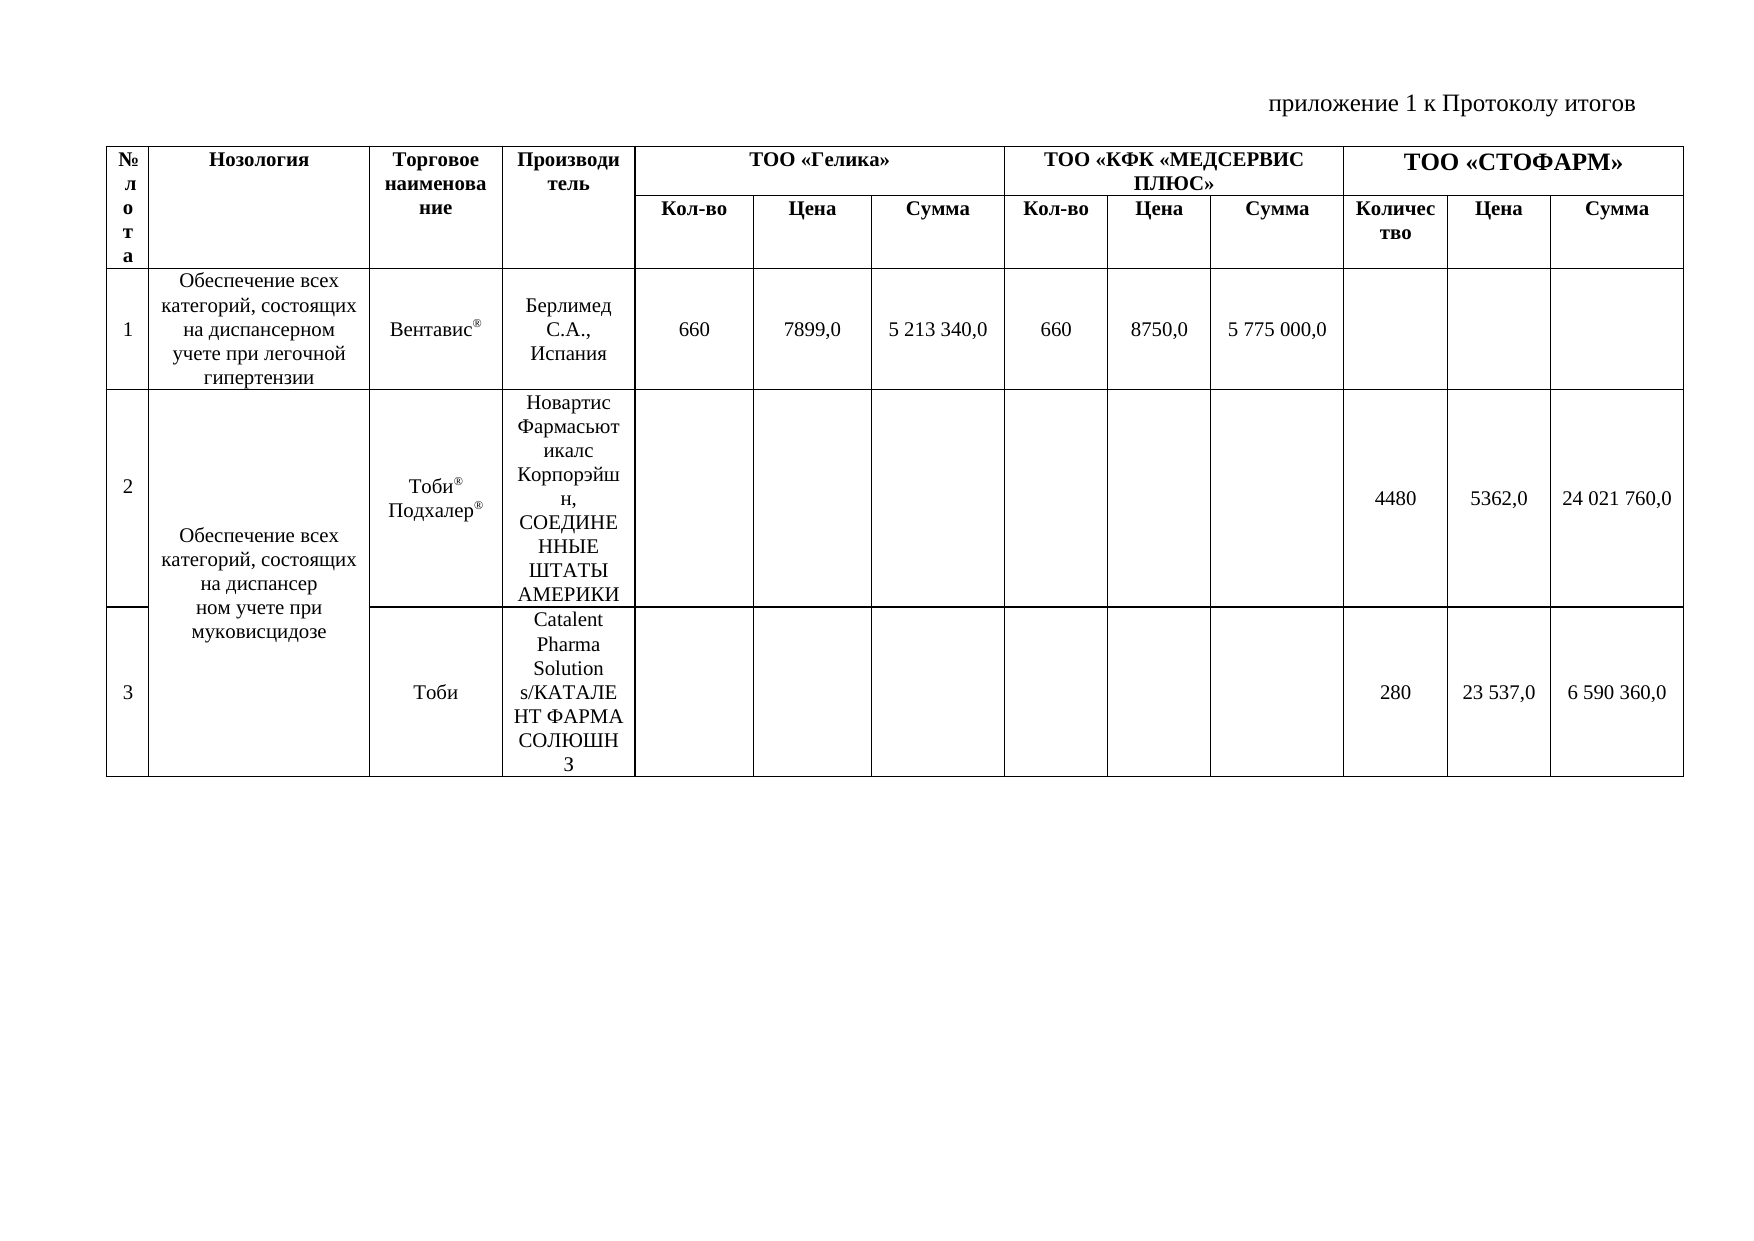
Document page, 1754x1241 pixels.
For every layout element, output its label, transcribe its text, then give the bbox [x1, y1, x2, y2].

table_cell 6 590 360,0 [1551, 608, 1683, 776]
table_cell Сумма [872, 196, 1004, 267]
table_cell 280 [1344, 608, 1447, 776]
table_cell 5362,0 [1448, 390, 1550, 606]
table_header Нозология [149, 147, 369, 267]
table_cell 2 [107, 390, 148, 606]
table_cell Обеспечение всех категорий, состоящих на диспансер ном учете при муковисцидозе [149, 390, 369, 776]
table_cell [1005, 608, 1107, 776]
table_cell [754, 390, 871, 606]
table_cell [1108, 390, 1210, 606]
table_header ТОО «КФК «МЕДСЕРВИС ПЛЮС» [1005, 147, 1343, 195]
table_header № лота [107, 147, 148, 267]
table_cell [872, 608, 1004, 776]
table_cell 4480 [1344, 390, 1447, 606]
table_cell Обеспечение всех категорий, состоящих на диспансерном учете при легочной гипертензии [149, 269, 369, 389]
table_cell Цена [1108, 196, 1210, 267]
table_cell [636, 608, 753, 776]
table_cell [872, 390, 1004, 606]
table_cell [1211, 390, 1343, 606]
table_cell [1551, 269, 1683, 389]
table_cell Берлимед С.А., Испания [503, 269, 634, 389]
table_cell [1211, 608, 1343, 776]
table_cell [1344, 269, 1447, 389]
table_cell [1448, 269, 1550, 389]
table_cell 5 213 340,0 [872, 269, 1004, 389]
table_cell Количество [1344, 196, 1447, 267]
table_cell Тоби [370, 608, 502, 776]
table_cell Новартис Фармасьютикалс Корпорэйшн, СОЕДИНЕННЫЕ ШТАТЫ АМЕРИКИ [503, 390, 634, 606]
table_cell Сумма [1211, 196, 1343, 267]
table_cell Цена [1448, 196, 1550, 267]
table_cell 24 021 760,0 [1551, 390, 1683, 606]
table_cell [1108, 608, 1210, 776]
table_header Торговое наименование [370, 147, 502, 267]
table_header ТОО «СТОФАРМ» [1344, 147, 1683, 195]
table_header Производитель [503, 147, 634, 267]
table_cell [636, 390, 753, 606]
table_cell 3 [107, 608, 148, 776]
table_cell 1 [107, 269, 148, 389]
table_cell Тоби® Подхалер® [370, 390, 502, 606]
table_cell 5 775 000,0 [1211, 269, 1343, 389]
table_cell Вентавис® [370, 269, 502, 389]
text приложение 1 к Протоколу итогов [118, 88, 1636, 117]
table_cell Сумма [1551, 196, 1683, 267]
table_cell Кол-во [636, 196, 753, 267]
table_cell Catalent Pharma Solutions/КАТАЛЕНТ ФАРМА СОЛЮШНЗ [503, 608, 634, 776]
table_cell 8750,0 [1108, 269, 1210, 389]
table_cell Цена [754, 196, 871, 267]
table_cell [754, 608, 871, 776]
table_cell 660 [1005, 269, 1107, 389]
table_cell 23 537,0 [1448, 608, 1550, 776]
table_cell Кол-во [1005, 196, 1107, 267]
table_header ТОО «Гелика» [636, 147, 1004, 195]
table_cell 660 [636, 269, 753, 389]
table_cell 7899,0 [754, 269, 871, 389]
table_cell [1005, 390, 1107, 606]
